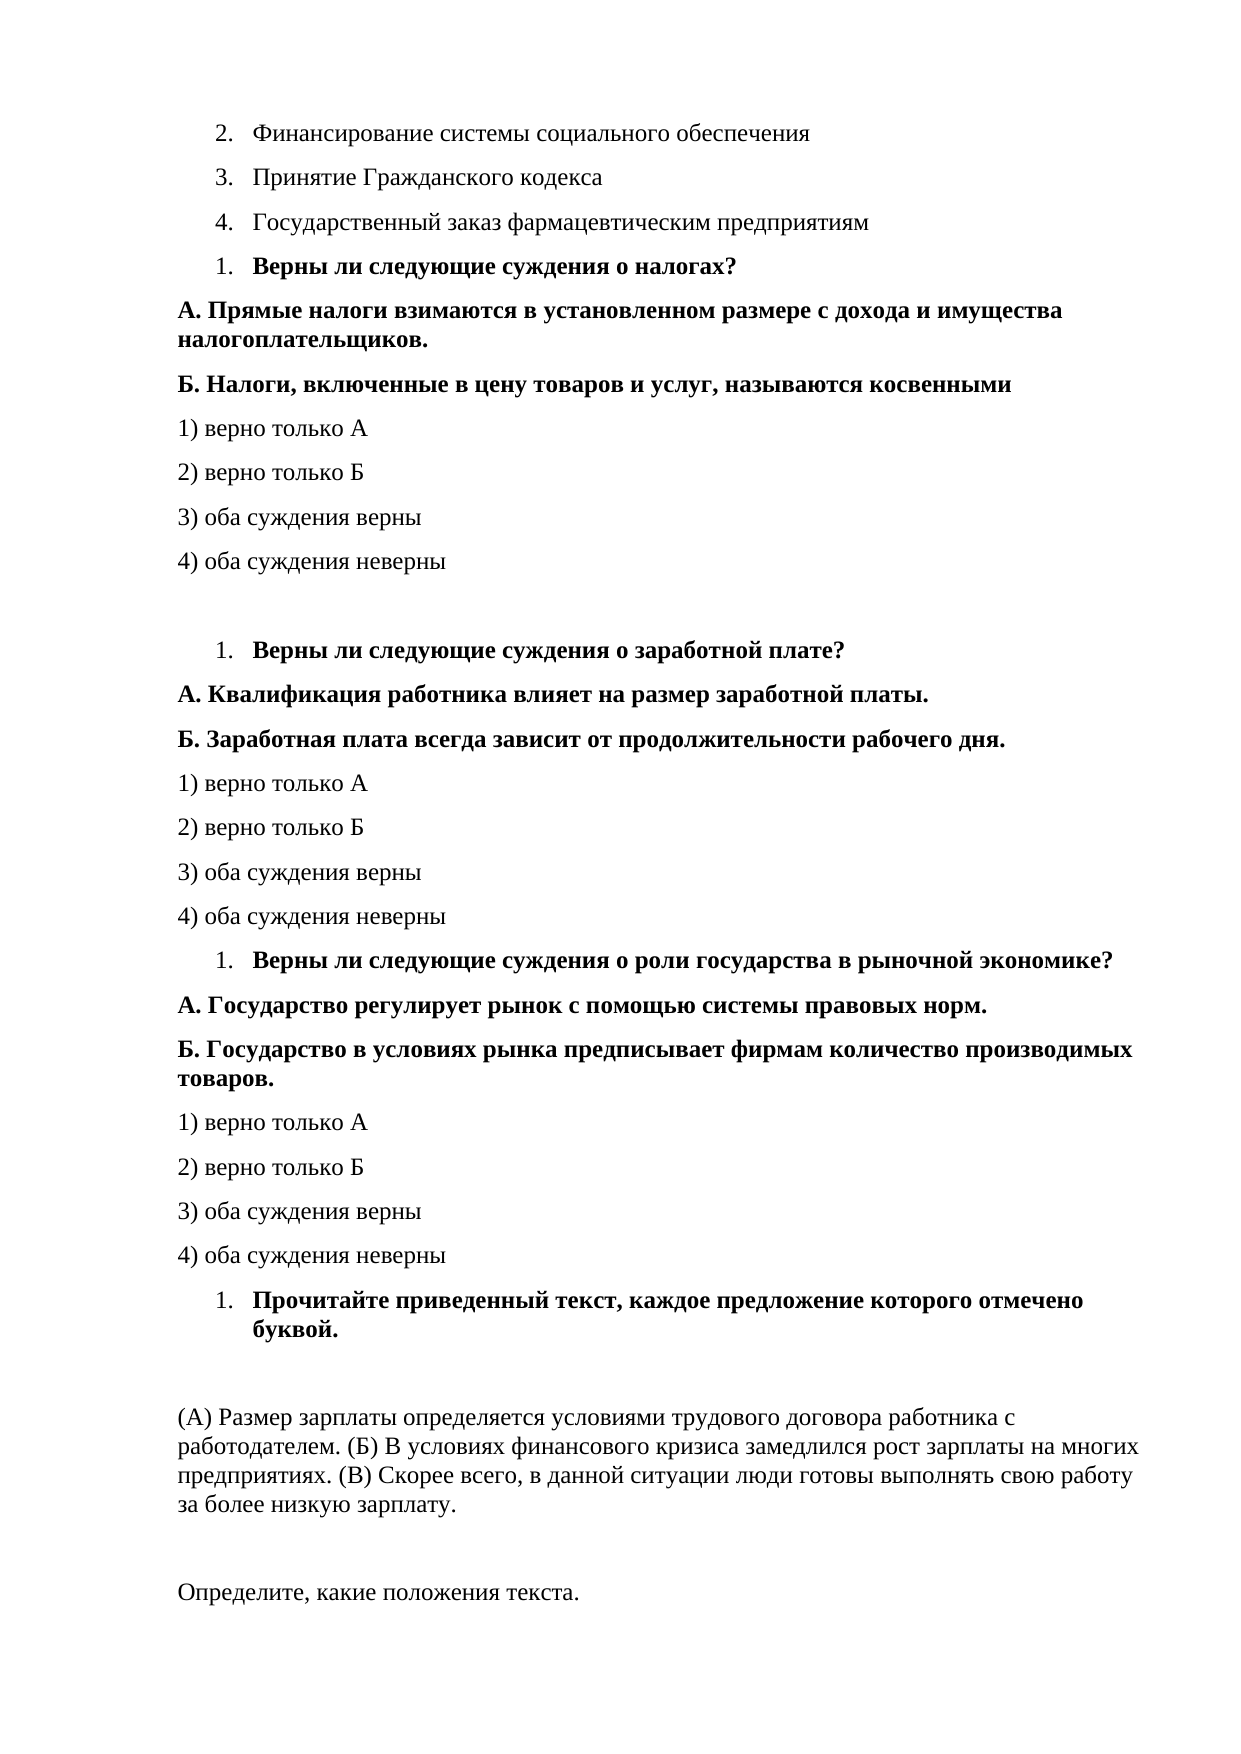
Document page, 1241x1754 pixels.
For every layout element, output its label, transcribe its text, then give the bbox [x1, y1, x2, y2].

text 2) верно только Б [177, 1152, 1152, 1181]
text Б. Государство в условиях рынка предписывает фирмам количество производимых товаров. [177, 1034, 1152, 1092]
text 3) оба суждения верны [177, 502, 1152, 531]
text 4) оба суждения неверны [177, 901, 1152, 930]
list Верны ли следующие суждения о налогах? [215, 251, 1152, 280]
text А. Прямые налоги взимаются в установленном размере с дохода и имущества налогоплательщиков. [177, 296, 1152, 353]
text 3) оба суждения верны [177, 857, 1152, 886]
text Определите, какие положения текста. [177, 1577, 1152, 1606]
text 3) оба суждения верны [177, 1196, 1152, 1225]
text 2) верно только Б [177, 812, 1152, 841]
text 2) верно только Б [177, 457, 1152, 486]
text А. Государство регулирует рынок с помощью системы правовых норм. [177, 990, 1152, 1019]
text А. Квалификация работника влияет на размер заработной платы. [177, 679, 1152, 708]
text 1) верно только А [177, 768, 1152, 797]
text Б. Заработная плата всегда зависит от продолжительности рабочего дня. [177, 724, 1152, 752]
text 1) верно только А [177, 413, 1152, 442]
text (А) Размер зарплаты определяется условиями трудового договора работника с работодателем. (Б) В условиях финансового кризиса замедлился рост зарплаты на многих предприятиях. (В) Скорее всего, в данной ситуации люди готовы выполнять свою работу за более низкую зарплату. [177, 1402, 1152, 1517]
text Б. Налоги, включенные в цену товаров и услуг, называются косвенными [177, 369, 1152, 397]
text 4) оба суждения неверны [177, 546, 1152, 575]
list Прочитайте приведенный текст, каждое предложение которого отмечено буквой. [215, 1285, 1152, 1342]
text 4) оба суждения неверны [177, 1241, 1152, 1269]
list Принятие Гражданского кодекса [215, 162, 1152, 191]
list Государственный заказ фармацевтическим предприятиям [215, 207, 1152, 236]
list Верны ли следующие суждения о заработной плате? [215, 635, 1152, 664]
list Верны ли следующие суждения о роли государства в рыночной экономике? [215, 946, 1152, 974]
text 1) верно только А [177, 1107, 1152, 1136]
list Финансирование системы социального обеспечения [215, 118, 1152, 147]
